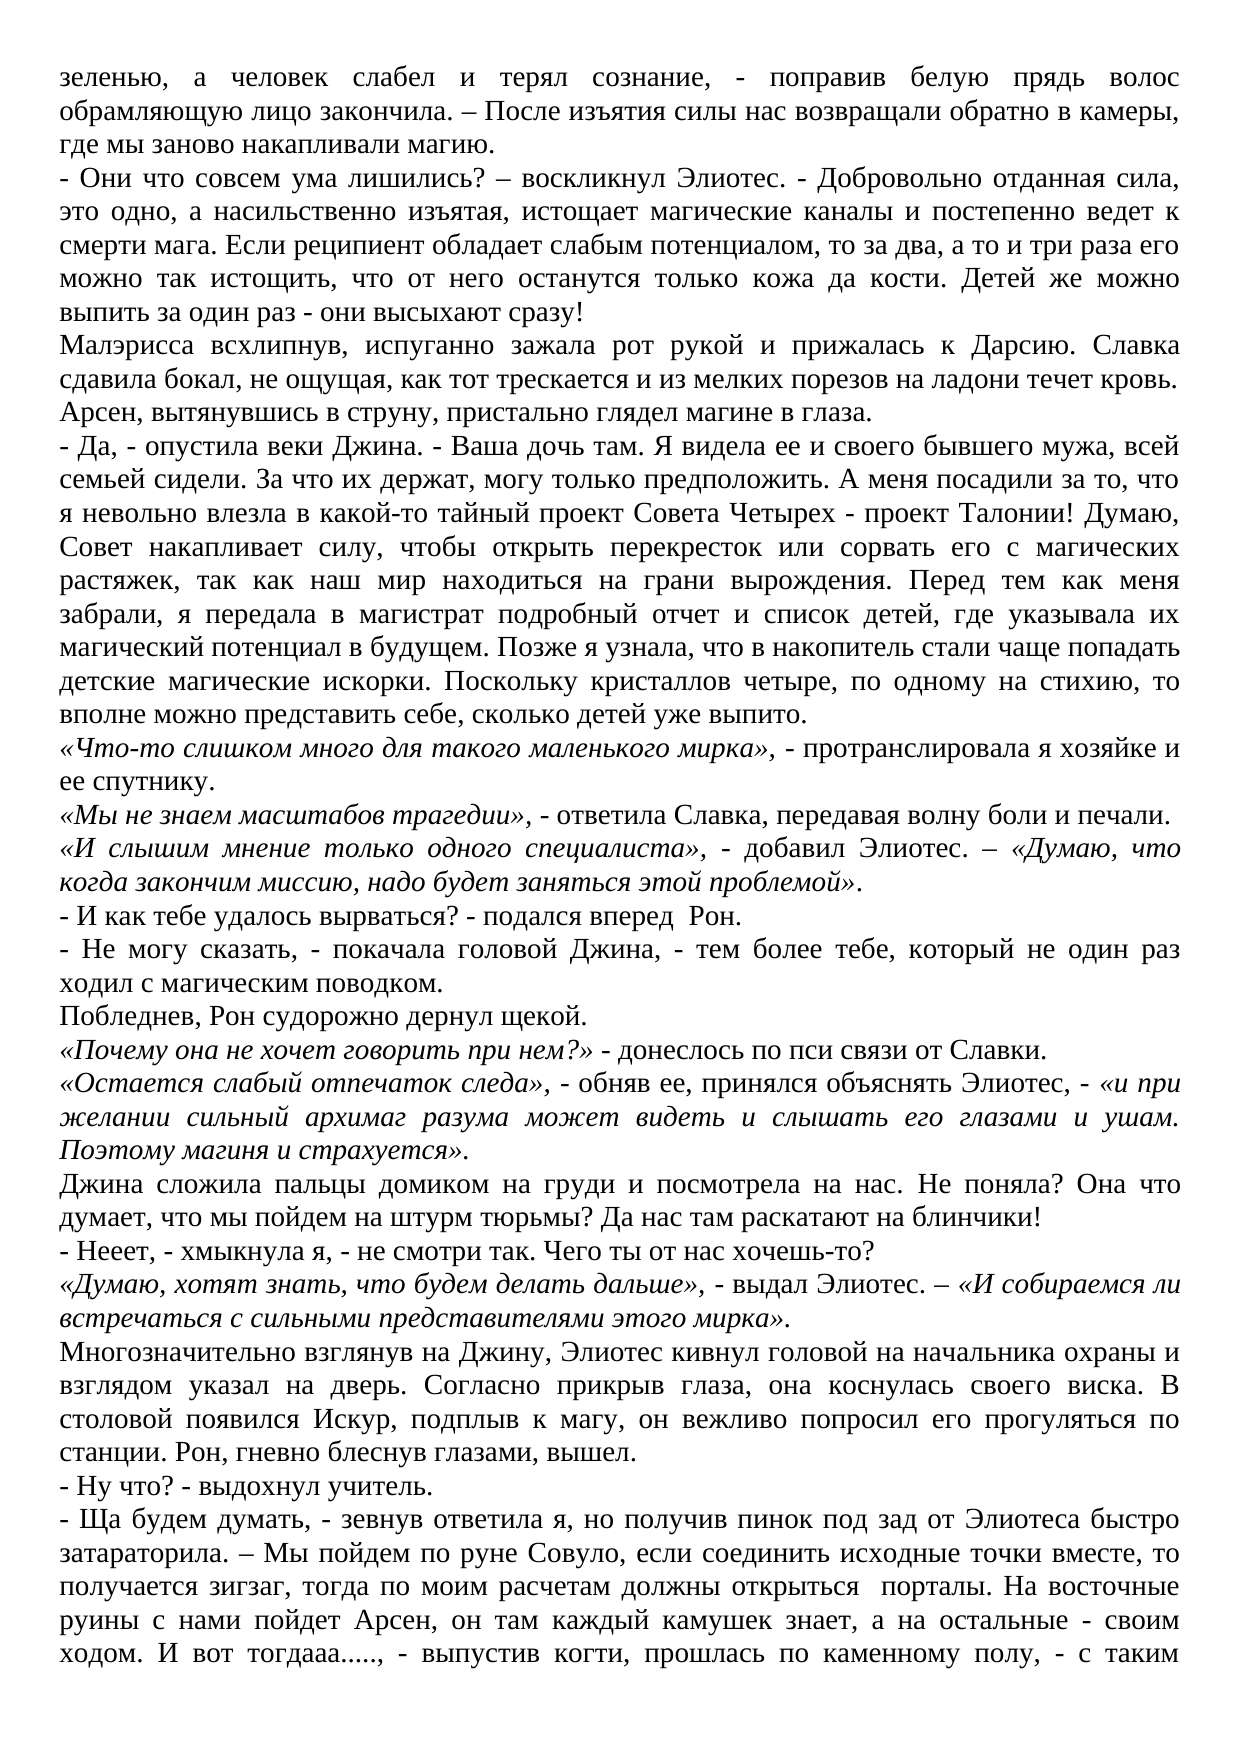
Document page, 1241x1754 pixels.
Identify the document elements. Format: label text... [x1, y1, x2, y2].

text «Мы не знаем масштабов трагедии», - ответила Славка, передавая волну боли и печали. [59, 797, 1181, 831]
text - Да, - опустила веки Джина. - Ваша дочь там. Я видела ее и своего бывшего мужа, всей семьей сидели. За что их держат, могу только предположить. А меня посадили за то, что я невольно влезла в какой-то тайный проект Совета Четырех - проект Талонии! Думаю, Совет накапливает силу, чтобы открыть перекресток или сорвать его с магических растяжек, так как наш мир находиться на грани вырождения. Перед тем как меня забрали, я передала в магистрат подробный отчет и список детей, где указывала их магический потенциал в будущем. Позже я узнала, что в накопитель стали чаще попадать детские магические искорки. Поскольку кристаллов четыре, по одному на стихию, то вполне можно представить себе, сколько детей уже выпито. [59, 428, 1181, 730]
text «Что-то слишком много для такого маленького мирка», - протранслировала я хозяйке и ее спутнику. [59, 730, 1181, 797]
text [59, 1501, 1181, 1669]
text - Они что совсем ума лишились? – воскликнул Элиотес. - Добровольно отданная сила, это одно, а насильственно изъятая, истощает магические каналы и постепенно ведет к смерти мага. Если реципиент обладает слабым потенциалом, то за два, а то и три раза его можно так истощить, что от него останутся только кожа да кости. Детей же можно выпить за один раз - они высыхают сразу! [59, 160, 1181, 327]
text - Ну что? - выдохнул учитель. [59, 1468, 1181, 1501]
text «Почему она не хочет говорить при нем?» - донеслось по пси связи от Славки. [59, 1032, 1181, 1065]
text Джина сложила пальцы домиком на груди и посмотрела на нас. Не поняла? Она что думает, что мы пойдем на штурм тюрьмы? Да нас там раскатают на блинчики! [59, 1166, 1181, 1233]
text Многозначительно взглянув на Джину, Элиотес кивнул головой на начальника охраны и взглядом указал на дверь. Согласно прикрыв глаза, она коснулась своего виска. В столовой появился Искур, подплыв к магу, он вежливо попросил его прогуляться по станции. Рон, гневно блеснув глазами, вышел. [59, 1334, 1181, 1468]
text Побледнев, Рон судорожно дернул щекой. [59, 998, 1181, 1032]
text - Не могу сказать, - покачала головой Джина, - тем более тебе, который не один раз ходил с магическим поводком. [59, 931, 1181, 998]
text Малэрисса всхлипнув, испуганно зажала рот рукой и прижалась к Дарсию. Славка сдавила бокал, не ощущая, как тот трескается и из мелких порезов на ладони течет кровь. [59, 327, 1181, 394]
text - И как тебе удалось вырваться? - подался вперед Рон. [59, 898, 1181, 931]
text «Остается слабый отпечаток следа», - обняв ее, принялся объяснять Элиотес, - «и при желании сильный архимаг разума может видеть и слышать его глазами и ушам. Поэтому магиня и страхуется». [59, 1065, 1181, 1166]
text Арсен, вытянувшись в струну, пристально глядел магине в глаза. [59, 394, 1181, 428]
text - Нееет, - хмыкнула я, - не смотри так. Чего ты от нас хочешь-то? [59, 1233, 1181, 1267]
text «Думаю, хотят знать, что будем делать дальше», - выдал Элиотес. – «И собираемся ли встречаться с сильными представителями этого мирка». [59, 1267, 1181, 1334]
text «И слышим мнение только одного специалиста», - добавил Элиотес. – «Думаю, что когда закончим миссию, надо будет заняться этой проблемой». [59, 831, 1181, 898]
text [59, 59, 1181, 160]
